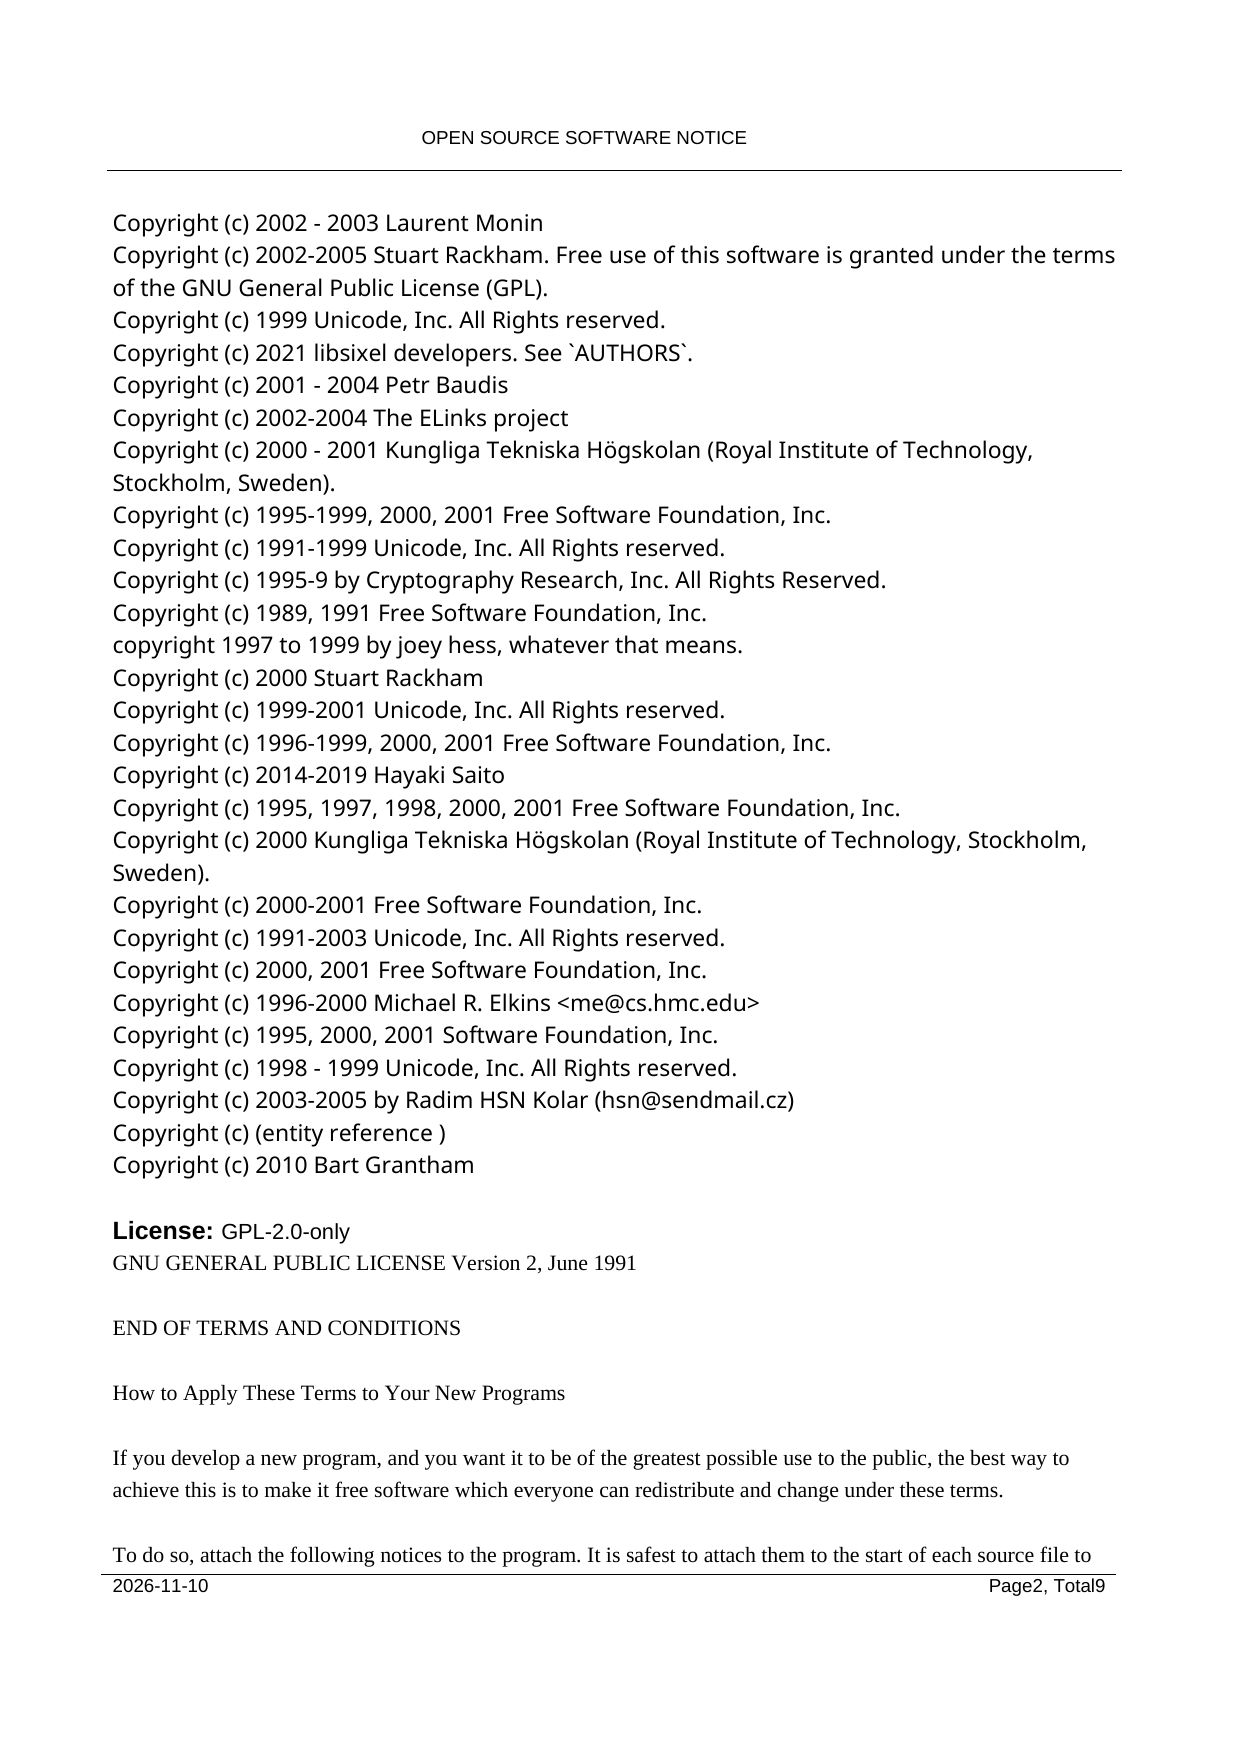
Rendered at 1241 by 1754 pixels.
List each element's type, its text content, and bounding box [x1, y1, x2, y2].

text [112, 206, 1128, 1214]
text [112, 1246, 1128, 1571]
text License: GPL-2.0-only [112, 1214, 1128, 1246]
